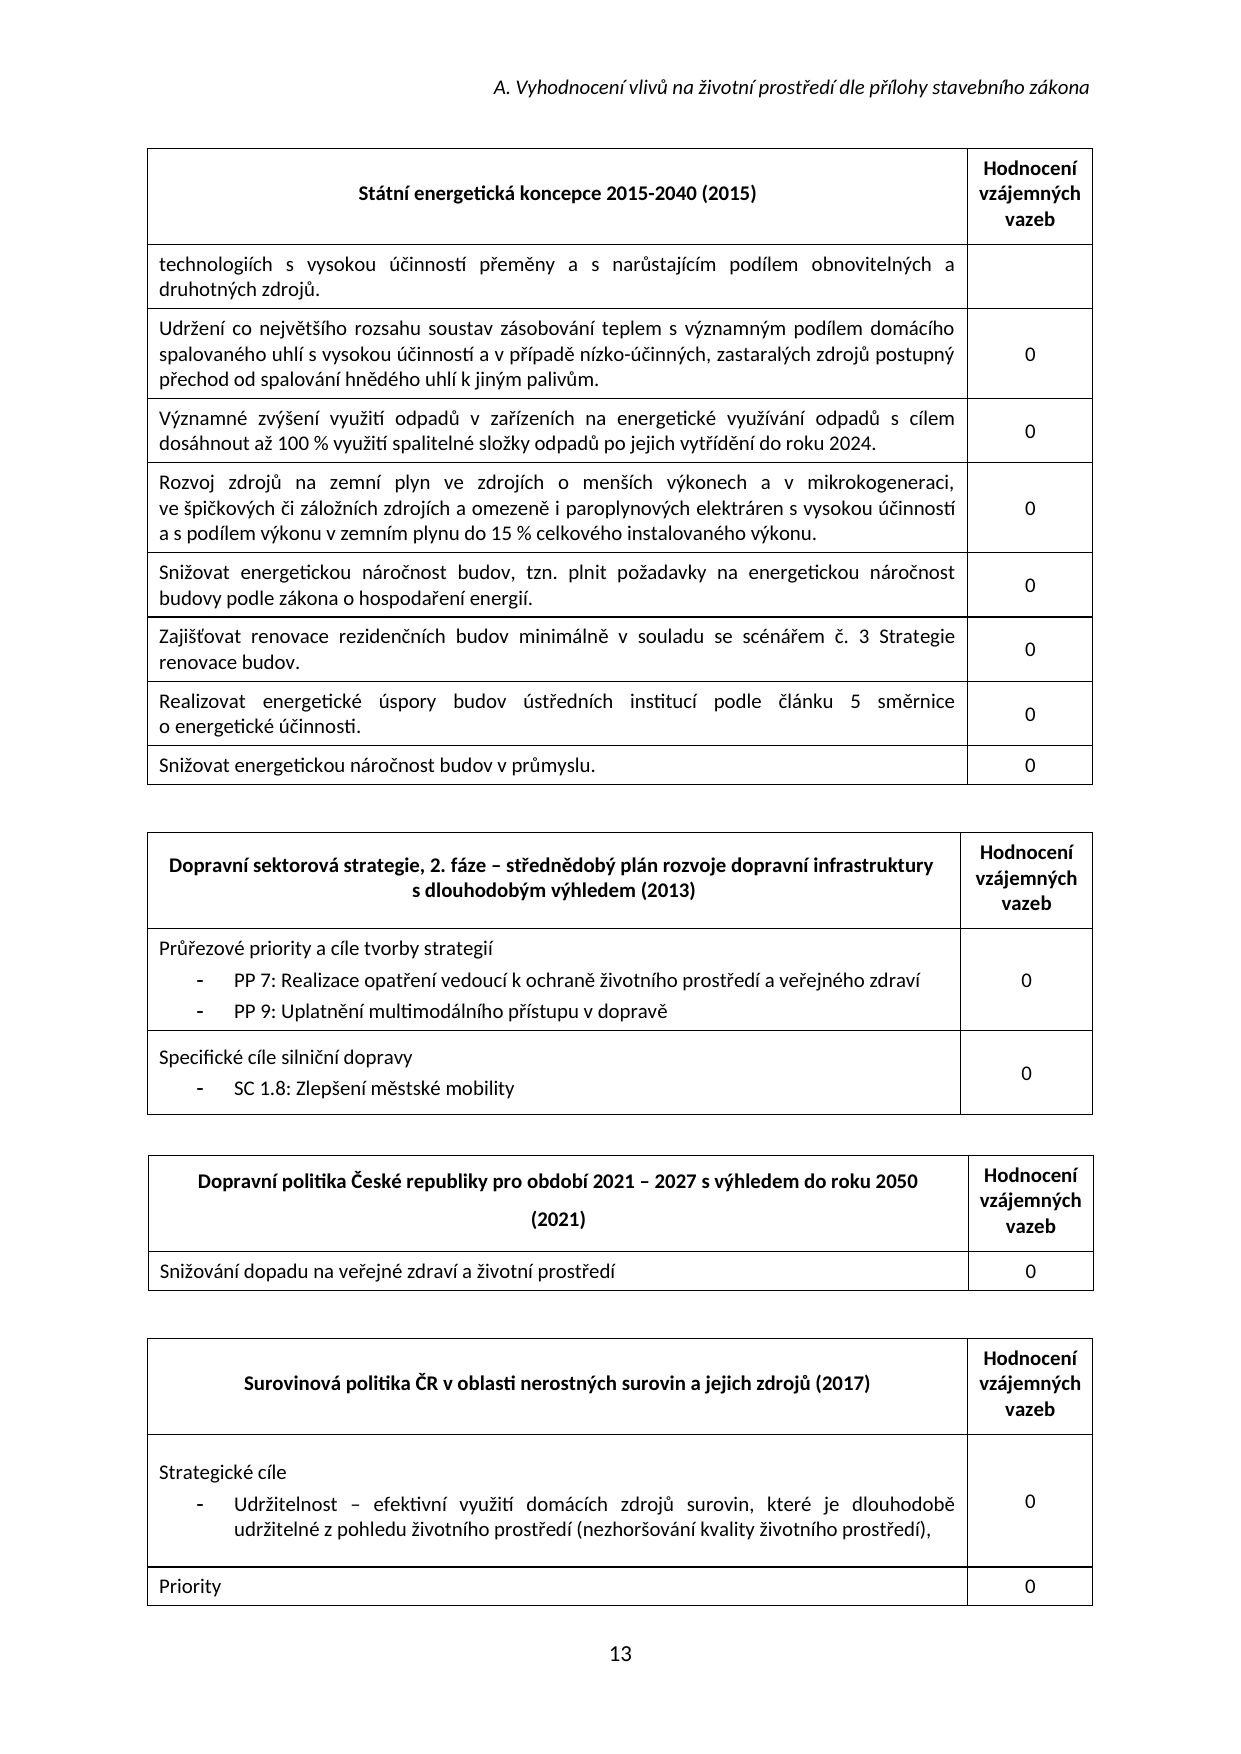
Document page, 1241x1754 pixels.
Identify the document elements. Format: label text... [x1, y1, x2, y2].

table_cell Snižovat energetickou náročnost budov, tzn. plnit požadavky na energetickou náročnost budovy podle zákona o hospodaření energií. [148, 553, 967, 616]
table_cell 0 [961, 1031, 1092, 1113]
table_cell Specifické cíle silniční dopravy SC 1.8: Zlepšení městské mobility [148, 1031, 960, 1113]
table_header Dopravní sektorová strategie, 2. fáze – střednědobý plán rozvoje dopravní infrastruktury s dlouhodobým výhledem (2013) [148, 833, 960, 928]
table_cell Udržení co největšího rozsahu soustav zásobování teplem s významným podílem domácího spalovaného uhlí s vysokou účinností a v případě nízko-účinných, zastaralých zdrojů postupný přechod od spalování hnědého uhlí k jiným palivům. [148, 309, 967, 398]
table_cell 0 [968, 618, 1092, 681]
table_cell 0 [968, 682, 1092, 745]
table_cell Snižovat energetickou náročnost budov v průmyslu. [148, 746, 967, 784]
table_cell 0 [968, 553, 1092, 616]
table_header Surovinová politika ČR v oblasti nerostných surovin a jejich zdrojů (2017) [148, 1339, 967, 1434]
table_header Státní energetická koncepce 2015-2040 (2015) [148, 149, 967, 244]
table_cell 0 [968, 245, 1092, 308]
table_cell 0 [968, 746, 1092, 784]
table_cell Realizovat energetické úspory budov ústředních institucí podle článku 5 směrnice o energetické účinnosti. [148, 682, 967, 745]
table_header Hodnocení vzájemných vazeb [968, 1339, 1092, 1434]
table_cell Rozvoj zdrojů na zemní plyn ve zdrojích o menších výkonech a v mikrokogeneraci, ve špičkových či záložních zdrojích a omezeně i paroplynových elektráren s vysokou účinností a s podílem výkonu v zemním plynu do 15 % celkového instalovaného výkonu. [148, 463, 967, 552]
table_cell 0 [969, 1252, 1093, 1290]
table_cell 0 [968, 1435, 1092, 1566]
table_cell 0 [968, 399, 1092, 462]
table_cell 0 [968, 1568, 1092, 1605]
table_cell Zajišťovat renovace rezidenčních budov minimálně v souladu se scénářem č. 3 Strategie renovace budov. [148, 618, 967, 681]
table_header Hodnocení vzájemných vazeb [969, 1156, 1093, 1251]
table_cell Strategické cíle Udržitelnost – efektivní využití domácích zdrojů surovin, které je dlouhodobě udržitelné z pohledu životního prostředí (nezhoršování kvality životního prostředí), [148, 1435, 967, 1566]
table_header Hodnocení vzájemných vazeb [961, 833, 1092, 928]
table_header Dopravní politika České republiky pro období 2021 – 2027 s výhledem do roku 2050 (2021) [149, 1156, 968, 1251]
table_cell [148, 1568, 967, 1605]
table_cell Významné zvýšení využití odpadů v zařízeních na energetické využívání odpadů s cílem dosáhnout až 100 % využití spalitelné složky odpadů po jejich vytřídění do roku 2024. [148, 399, 967, 462]
table_header Hodnocení vzájemných vazeb [968, 149, 1092, 244]
table_cell 0 [968, 463, 1092, 552]
table_cell Snižování dopadu na veřejné zdraví a životní prostředí [149, 1252, 968, 1290]
table_cell 0 [961, 929, 1092, 1030]
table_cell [148, 245, 967, 308]
table_cell 0 [968, 309, 1092, 398]
table_cell Průřezové priority a cíle tvorby strategií PP 7: Realizace opatření vedoucí k ochraně životního prostředí a veřejného zdraví PP 9: Uplatnění multimodálního přístupu v dopravě [148, 929, 960, 1030]
